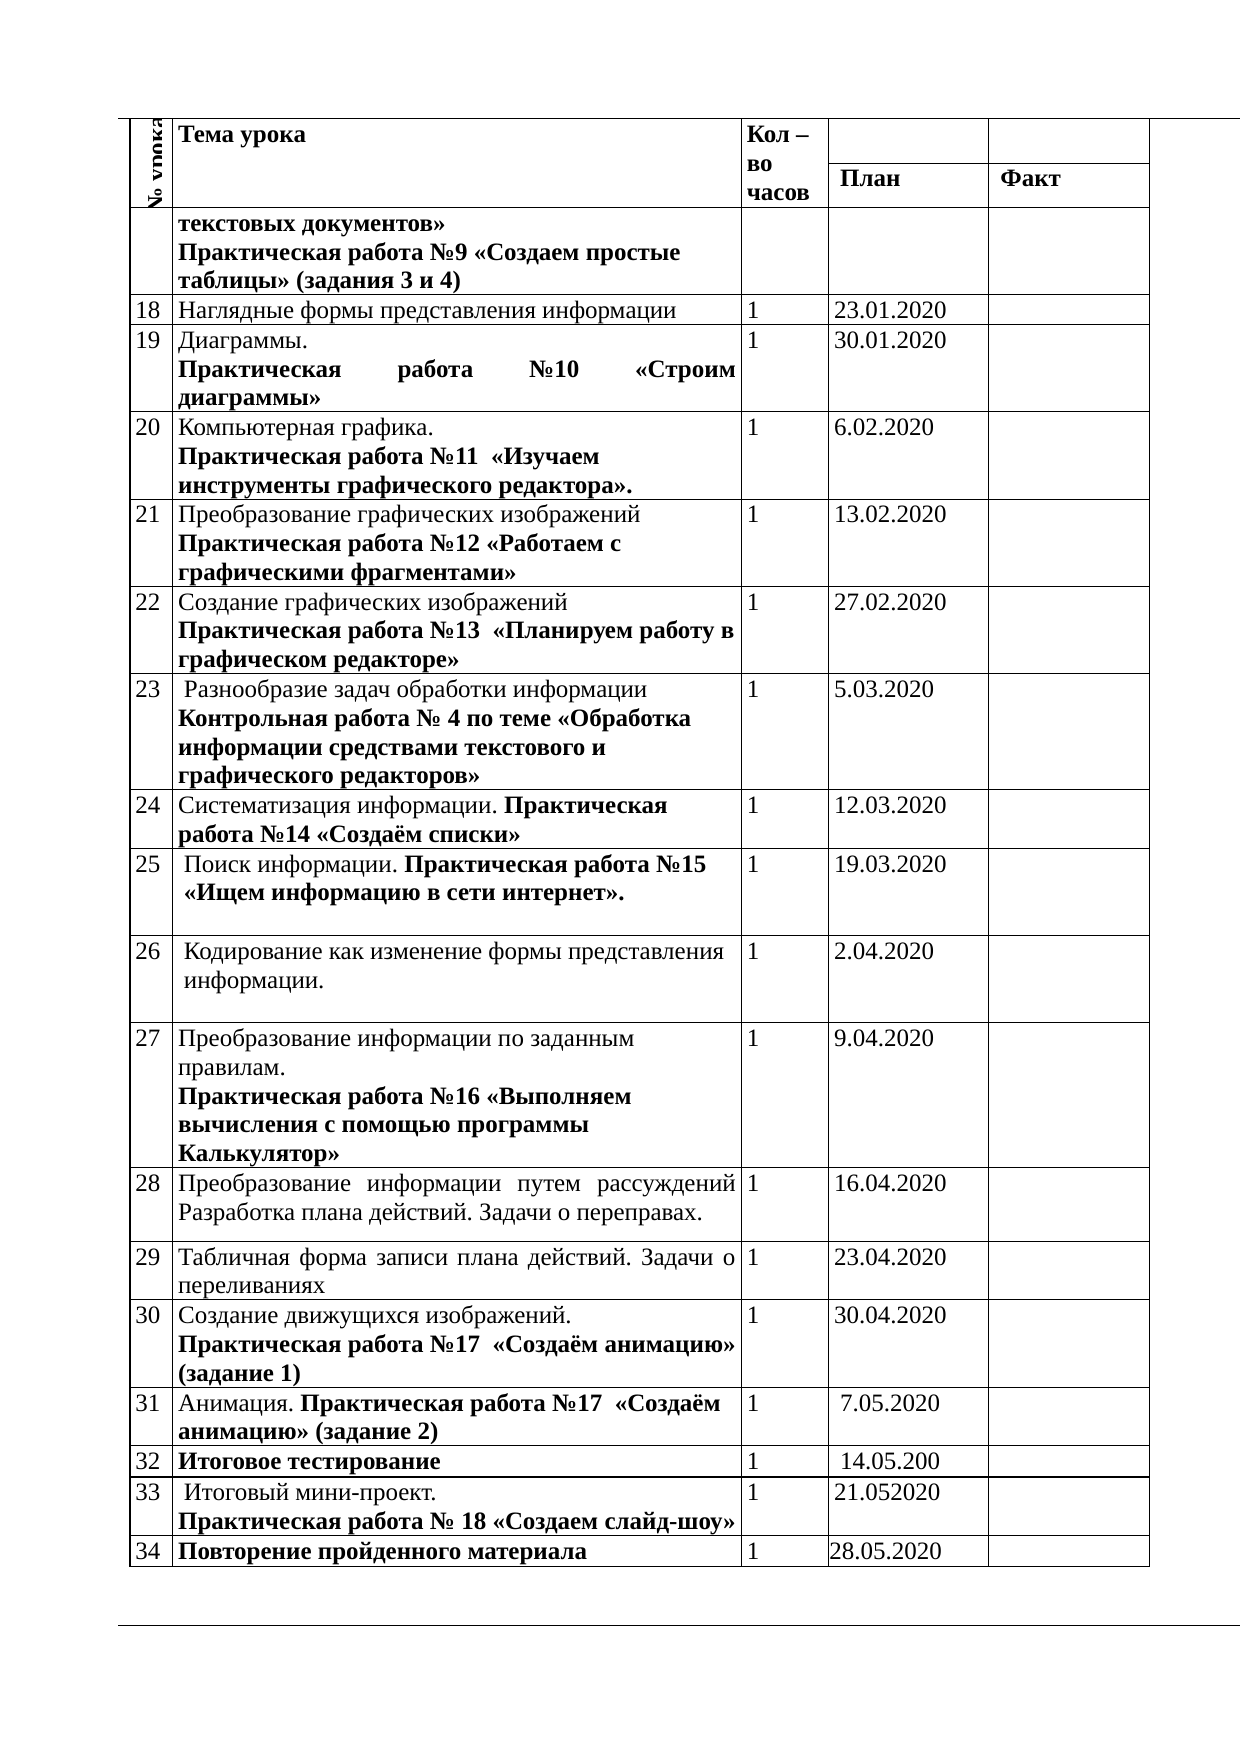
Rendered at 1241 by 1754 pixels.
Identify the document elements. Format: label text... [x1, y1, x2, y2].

table_header КАЛЕНДАРНО-ТЕМАТИЧЕСКОЕ ПЛАНИРОВАНИЕ 5 класс 2019– 2020 г. [118, 119, 1240, 1625]
